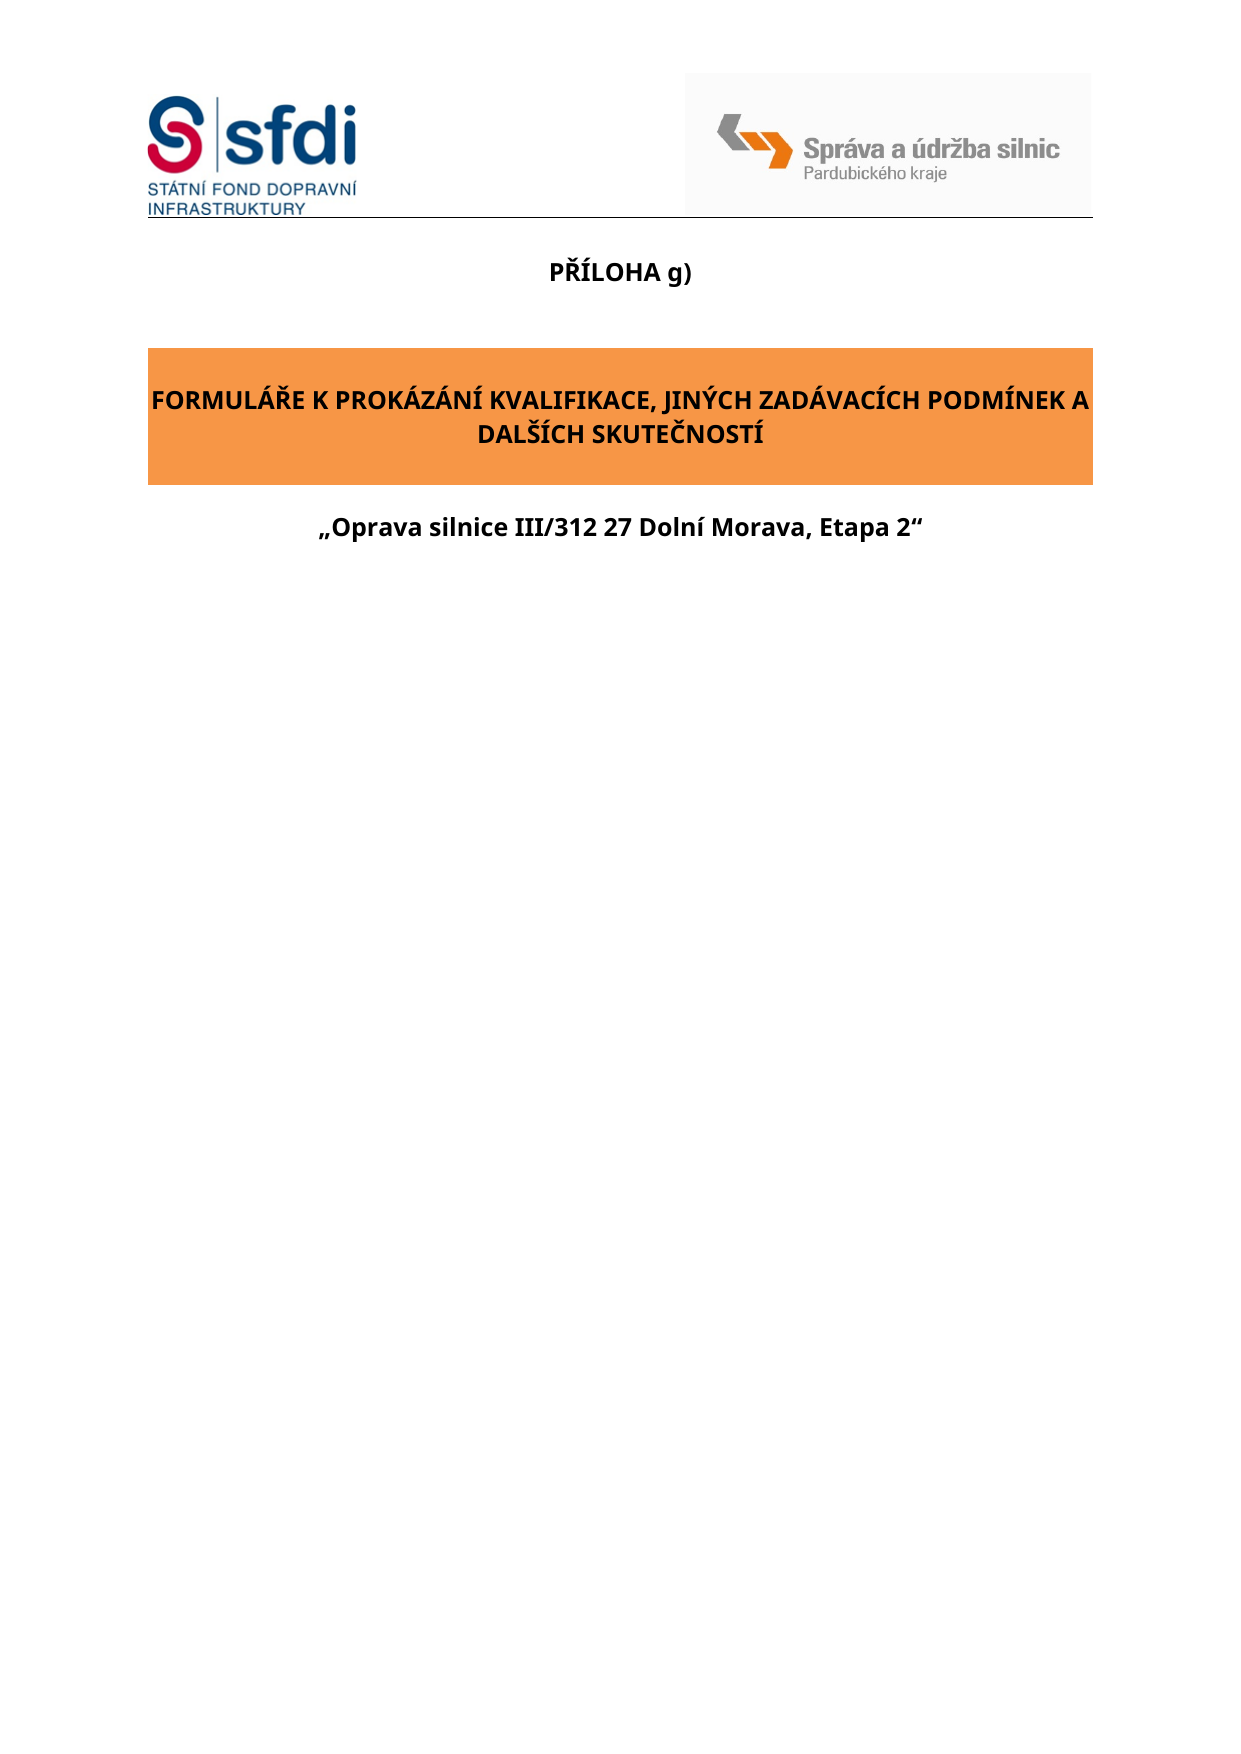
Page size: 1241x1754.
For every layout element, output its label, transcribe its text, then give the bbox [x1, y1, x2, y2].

picture [685, 73, 1092, 215]
text PŘÍLOHA g) [148, 254, 1093, 289]
picture [147, 94, 357, 215]
text formuláře k prokázání kvalifikace, jiných zadávacích podmínek a dalších SKUTEČNOSTÍ [148, 382, 1093, 451]
text „Oprava silnice III/312 27 Dolní Morava, Etapa 2“ [148, 510, 1093, 544]
